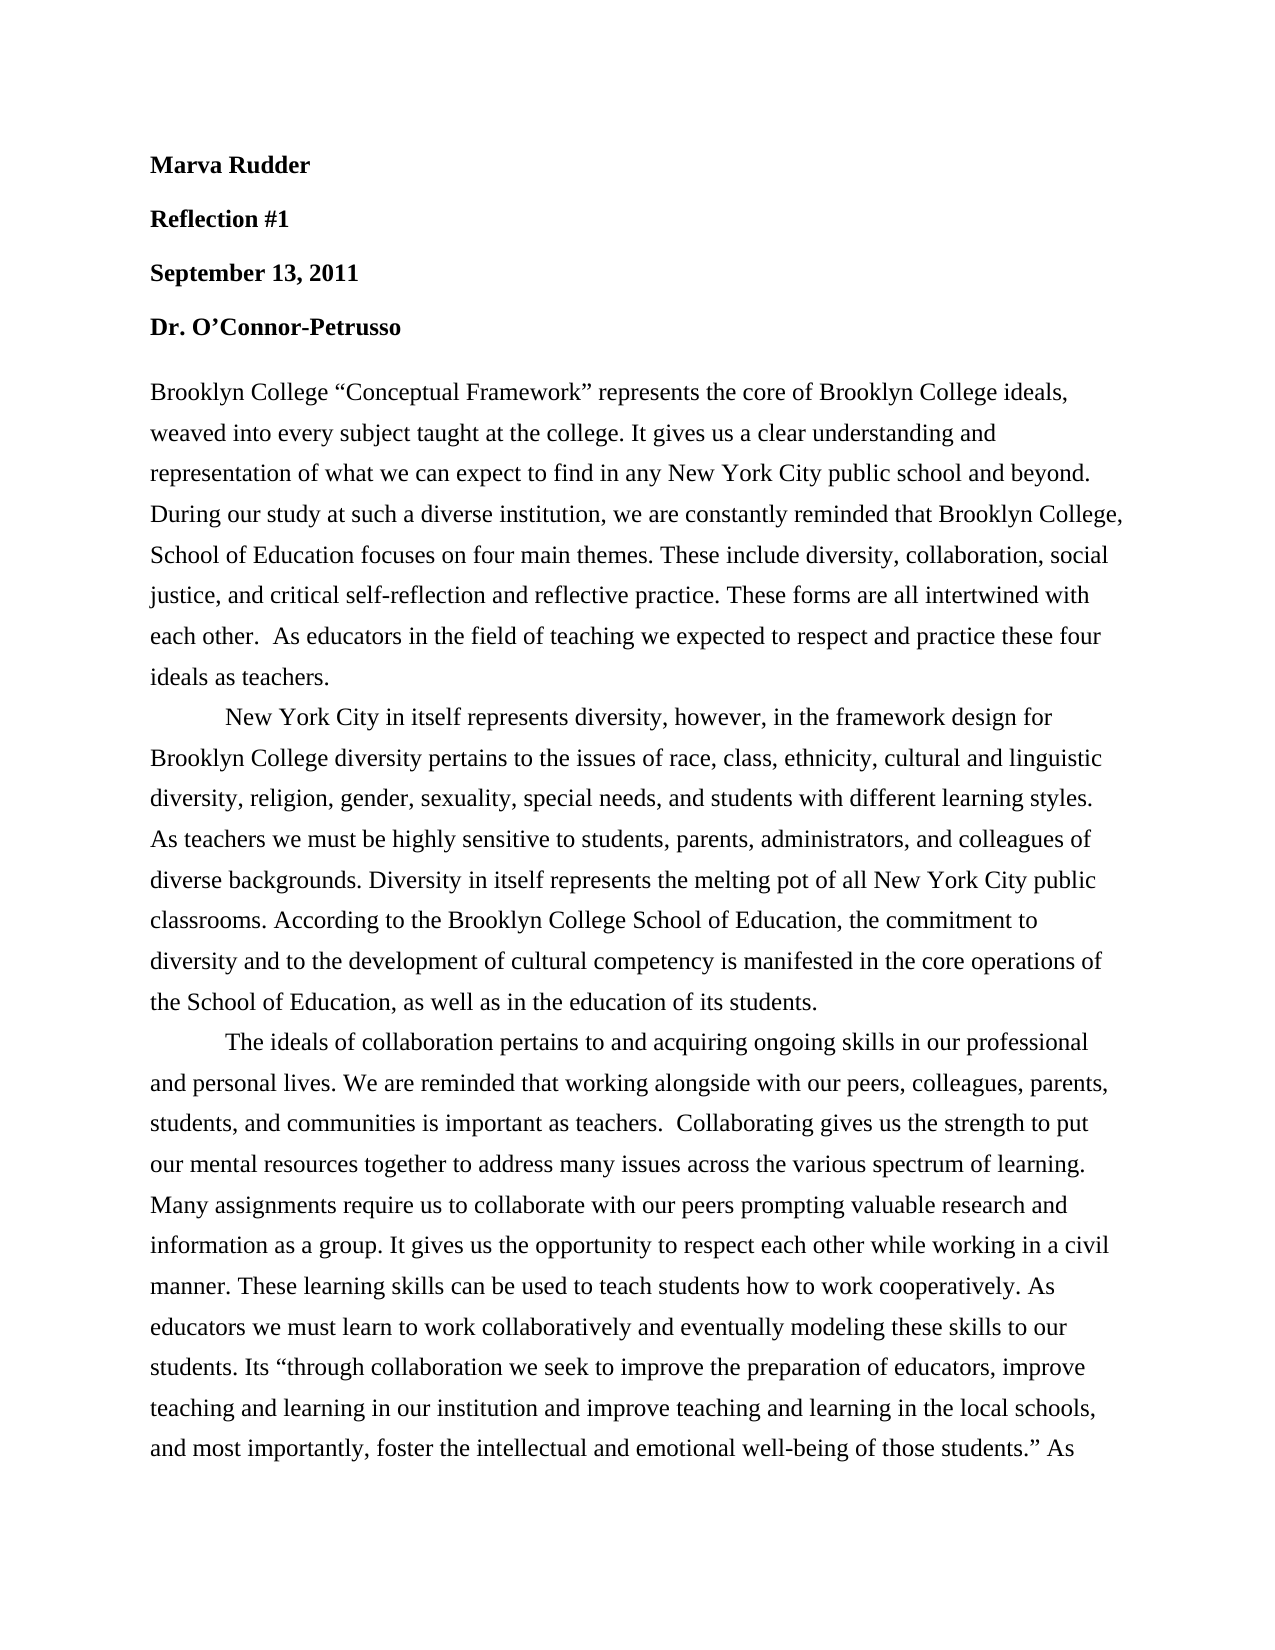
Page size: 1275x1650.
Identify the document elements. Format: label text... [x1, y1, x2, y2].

text Marva Rudder [150, 150, 1125, 179]
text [150, 1015, 1125, 1462]
text Brooklyn College “Conceptual Framework” represents the core of Brooklyn College ideals, weaved into every subject taught at the college. It gives us a clear understanding and representation of what we can expect to find in any New York City public school and beyond. During our study at such a diverse institution, we are constantly reminded that Brooklyn College, School of Education focuses on four main themes. These include diversity, collaboration, social justice, and critical self-reflection and reflective practice. These forms are all intertwined with each other. As educators in the field of teaching we expected to respect and practice these four ideals as teachers. [150, 365, 1125, 690]
text New York City in itself represents diversity, however, in the framework design for Brooklyn College diversity pertains to the issues of race, class, ethnicity, cultural and linguistic diversity, religion, gender, sexuality, special needs, and students with different learning styles. As teachers we must be highly sensitive to students, parents, administrators, and colleagues of diverse backgrounds. Diversity in itself represents the melting pot of all New York City public classrooms. According to the Brooklyn College School of Education, the commitment to diversity and to the development of cultural competency is manifested in the core operations of the School of Education, as well as in the education of its students. [150, 690, 1125, 1015]
text Dr. O’Connor-Petrusso [150, 312, 1125, 340]
text Reflection #1 [150, 204, 1125, 233]
text September 13, 2011 [150, 258, 1125, 286]
